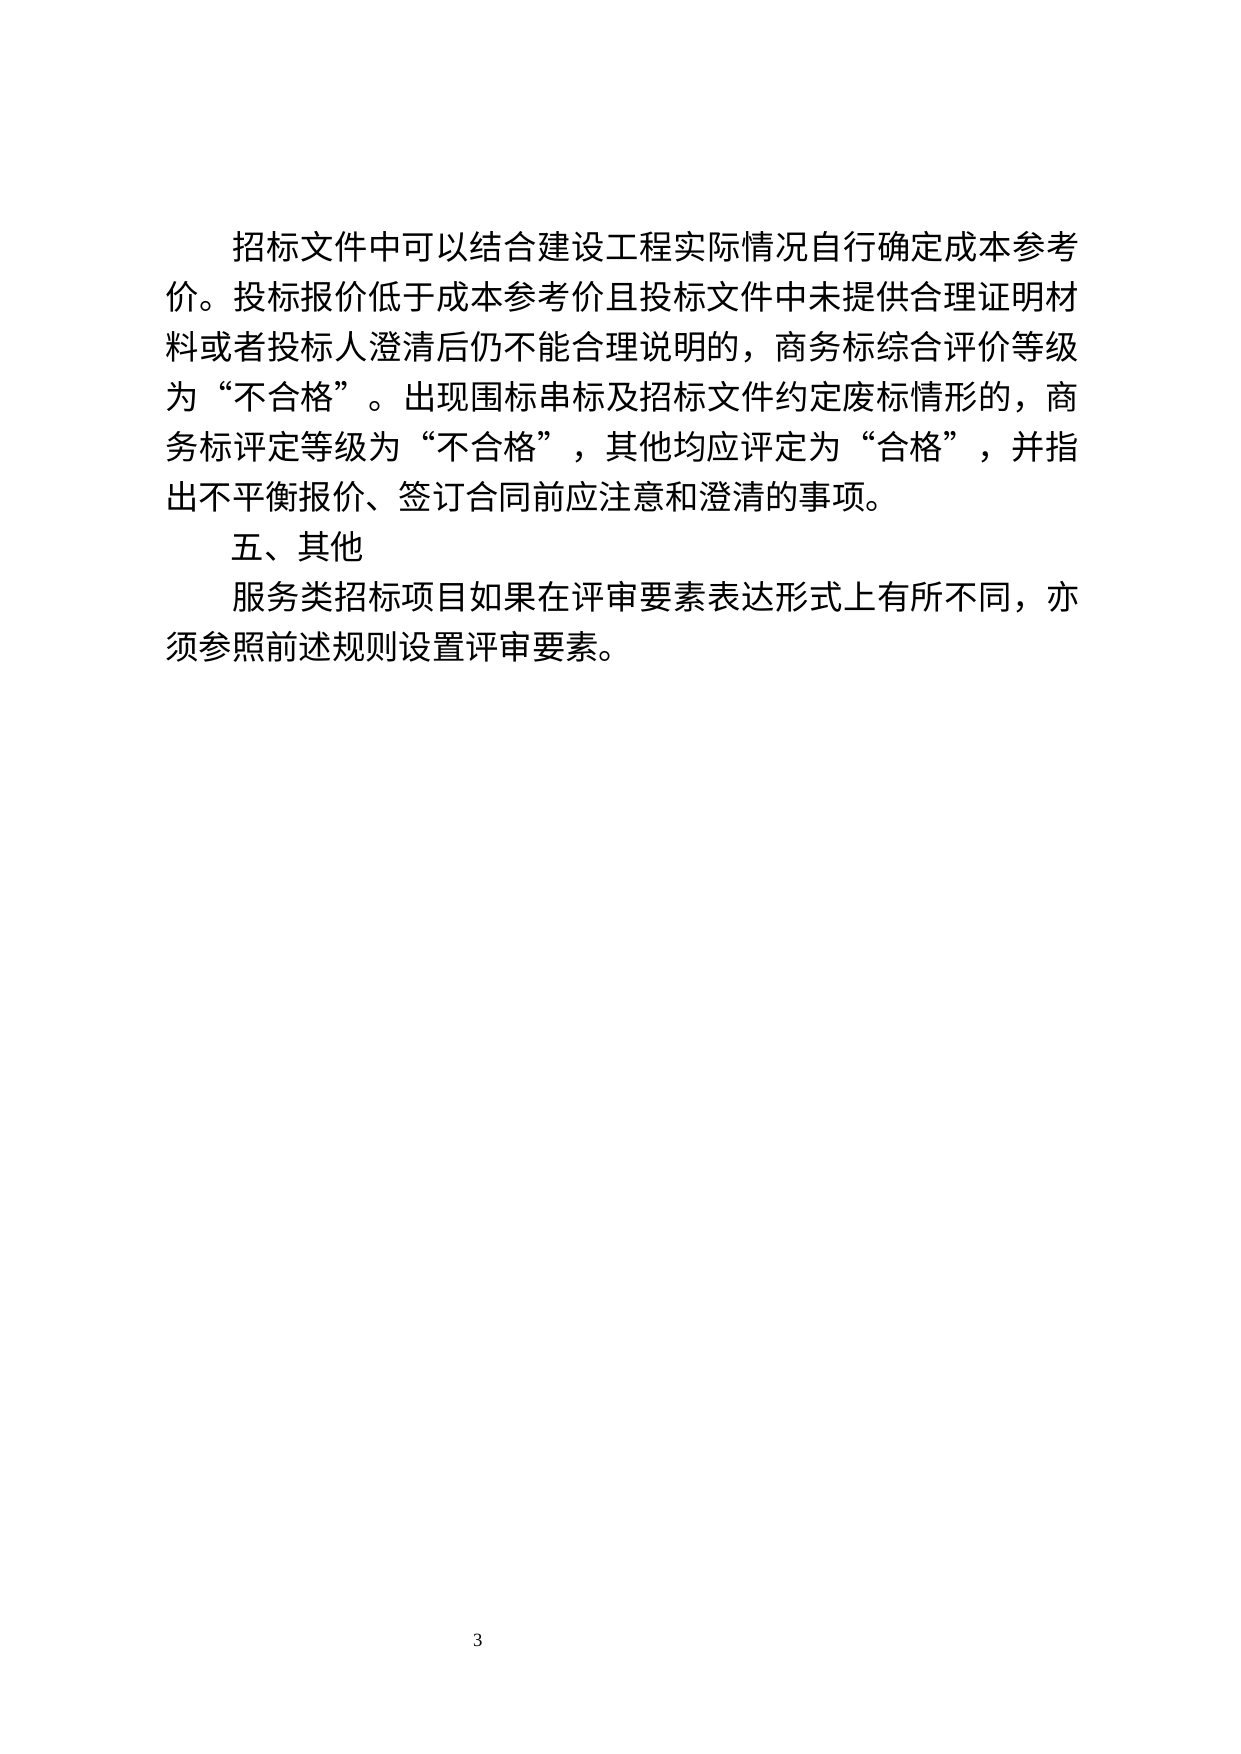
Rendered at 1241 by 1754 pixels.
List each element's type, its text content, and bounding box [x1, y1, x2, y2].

text 招标文件中可以结合建设工程实际情况自行确定成本参考价。投标报价低于成本参考价且投标文件中未提供合理证明材料或者投标人澄清后仍不能合理说明的，商务标综合评价等级为“不合格”。出现围标串标及招标文件约定废标情形的，商务标评定等级为“不合格”，其他均应评定为“合格”，并指出不平衡报价、签订合同前应注意和澄清的事项。 [165, 219, 1081, 519]
text 服务类招标项目如果在评审要素表达形式上有所不同，亦须参照前述规则设置评审要素。 [165, 569, 1081, 669]
text 五、其他 [165, 519, 1081, 569]
